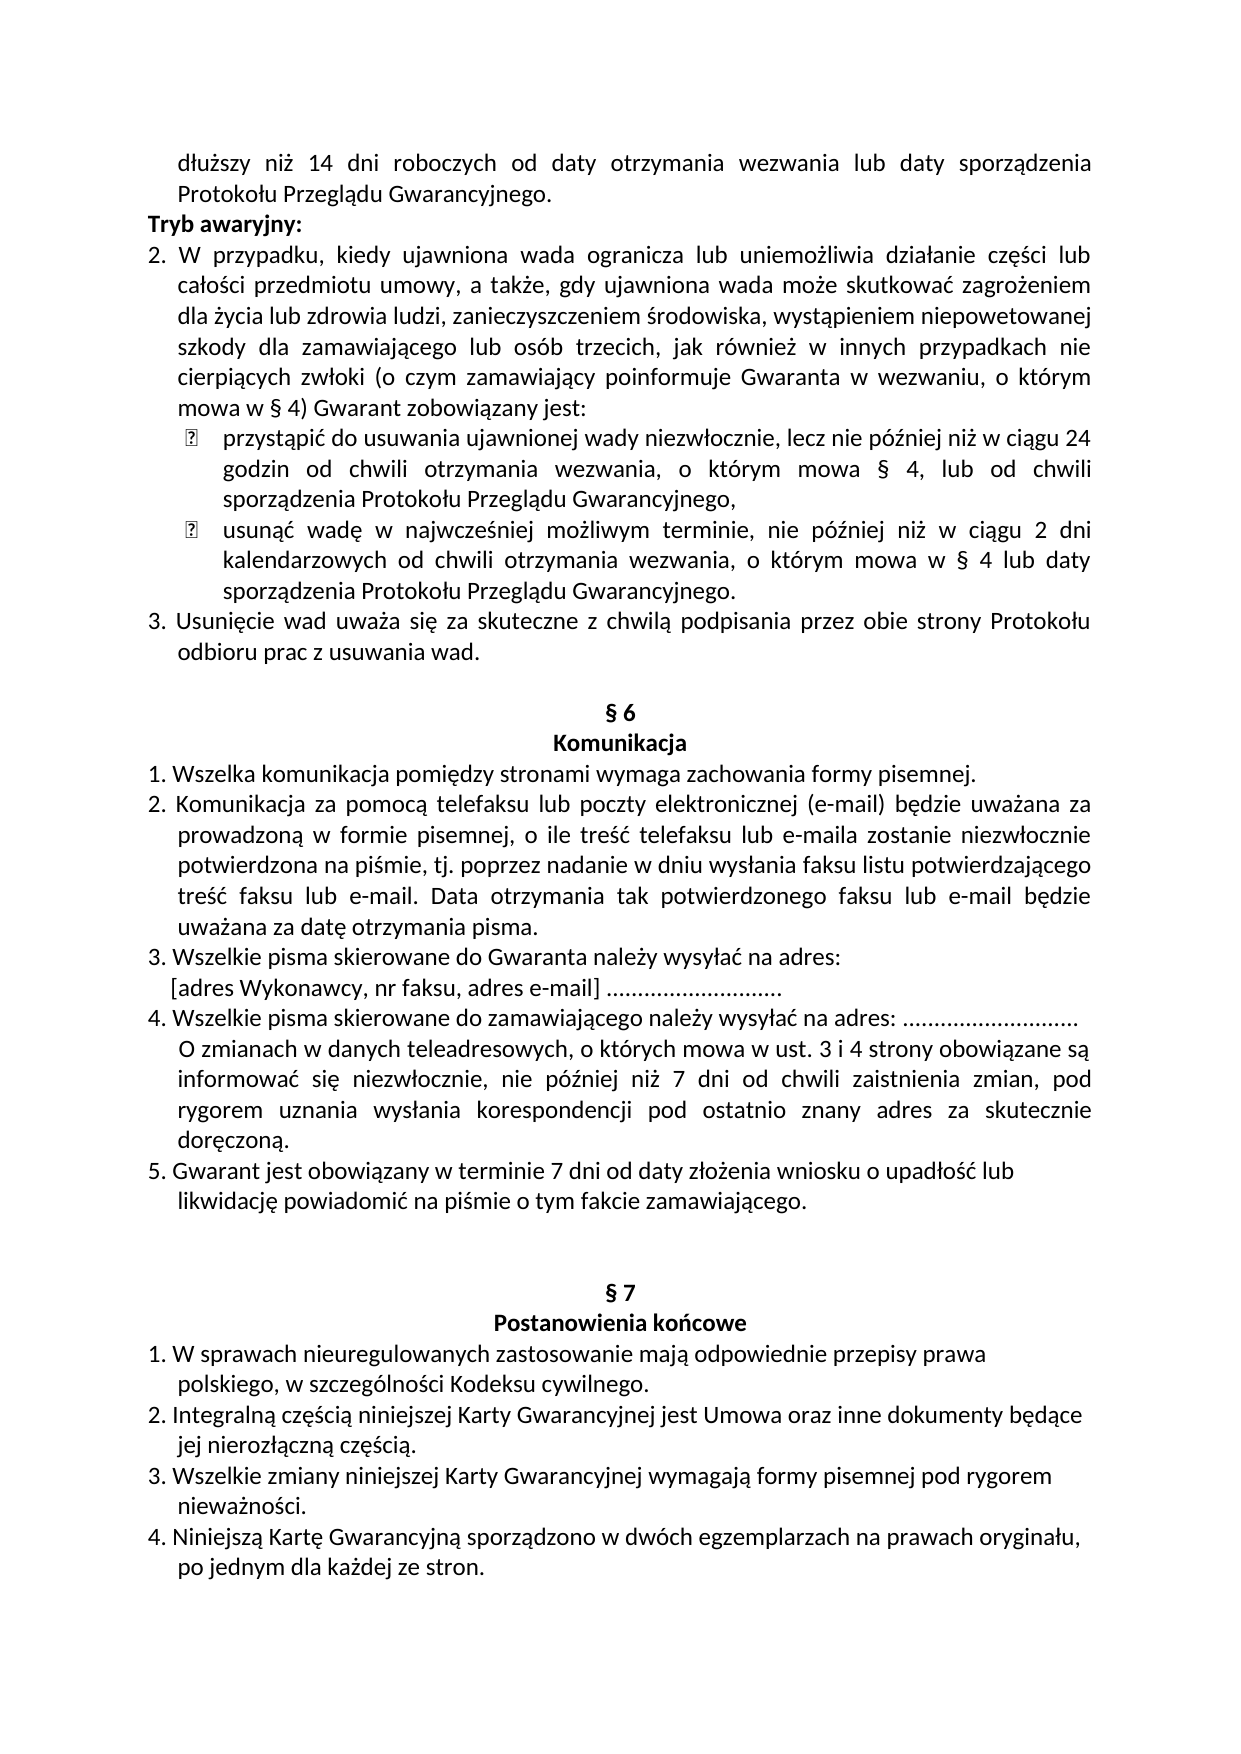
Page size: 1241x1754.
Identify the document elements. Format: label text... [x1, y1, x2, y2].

text O zmianach w danych teleadresowych, o których mowa w ust. 3 i 4 strony obowiązane są informować się niezwłocznie, nie później niż 7 dni od chwili zaistnienia zmian, pod rygorem uznania wysłania korespondencji pod ostatnio znany adres za skutecznie doręczoną. [148, 1033, 1093, 1155]
text [adres Wykonawcy, nr faksu, adres e-mail] ............................ [148, 972, 1093, 1002]
text 3. Usunięcie wad uważa się za skuteczne z chwilą podpisania przez obie strony Protokołu odbioru prac z usuwania wad. [148, 605, 1093, 666]
text 2. W przypadku, kiedy ujawniona wada ogranicza lub uniemożliwia działanie części lub całości przedmiotu umowy, a także, gdy ujawniona wada może skutkować zagrożeniem dla życia lub zdrowia ludzi, zanieczyszczeniem środowiska, wystąpieniem niepowetowanej szkody dla zamawiającego lub osób trzecich, jak również w innych przypadkach nie cierpiących zwłoki (o czym zamawiający poinformuje Gwaranta w wezwaniu, o którym mowa w § 4) Gwarant zobowiązany jest: [148, 239, 1093, 422]
text § 6 [148, 697, 1093, 727]
text 1. W sprawach nieuregulowanych zastosowanie mają odpowiednie przepisy prawa polskiego, w szczególności Kodeksu cywilnego. [148, 1338, 1093, 1399]
text § 7 [148, 1277, 1093, 1307]
text 2. Komunikacja za pomocą telefaksu lub poczty elektronicznej (e-mail) będzie uważana za prowadzoną w formie pisemnej, o ile treść telefaksu lub e-maila zostanie niezwłocznie potwierdzona na piśmie, tj. poprzez nadanie w dniu wysłania faksu listu potwierdzającego treść faksu lub e-mail. Data otrzymania tak potwierdzonego faksu lub e-mail będzie uważana za datę otrzymania pisma. [148, 788, 1093, 941]
text 3. Wszelkie zmiany niniejszej Karty Gwarancyjnej wymagają formy pisemnej pod rygorem nieważności. [148, 1460, 1093, 1521]
text 4. Wszelkie pisma skierowane do zamawiającego należy wysyłać na adres: ............................ [148, 1002, 1093, 1033]
text 2. Integralną częścią niniejszej Karty Gwarancyjnej jest Umowa oraz inne dokumenty będące jej nierozłączną częścią. [148, 1399, 1093, 1460]
list przystąpić do usuwania ujawnionej wady niezwłocznie, lecz nie później niż w ciągu 24 godzin od chwili otrzymania wezwania, o którym mowa § 4, lub od chwili sporządzenia Protokołu Przeglądu Gwarancyjnego, [185, 422, 1093, 514]
text Tryb awaryjny: [148, 209, 1093, 239]
text Komunikacja [148, 727, 1093, 758]
text 5. Gwarant jest obowiązany w terminie 7 dni od daty złożenia wniosku o upadłość lub likwidację powiadomić na piśmie o tym fakcie zamawiającego. [148, 1155, 1093, 1216]
text 4. Niniejszą Kartę Gwarancyjną sporządzono w dwóch egzemplarzach na prawach oryginału, po jednym dla każdej ze stron. [148, 1521, 1093, 1582]
list usunąć wadę w najwcześniej możliwym terminie, nie później niż w ciągu 2 dni kalendarzowych od chwili otrzymania wezwania, o którym mowa w § 4 lub daty sporządzenia Protokołu Przeglądu Gwarancyjnego. [185, 514, 1093, 605]
text 1. Wszelka komunikacja pomiędzy stronami wymaga zachowania formy pisemnej. [148, 758, 1093, 788]
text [148, 148, 1093, 209]
text 3. Wszelkie pisma skierowane do Gwaranta należy wysyłać na adres: [148, 941, 1093, 972]
text Postanowienia końcowe [148, 1307, 1093, 1338]
